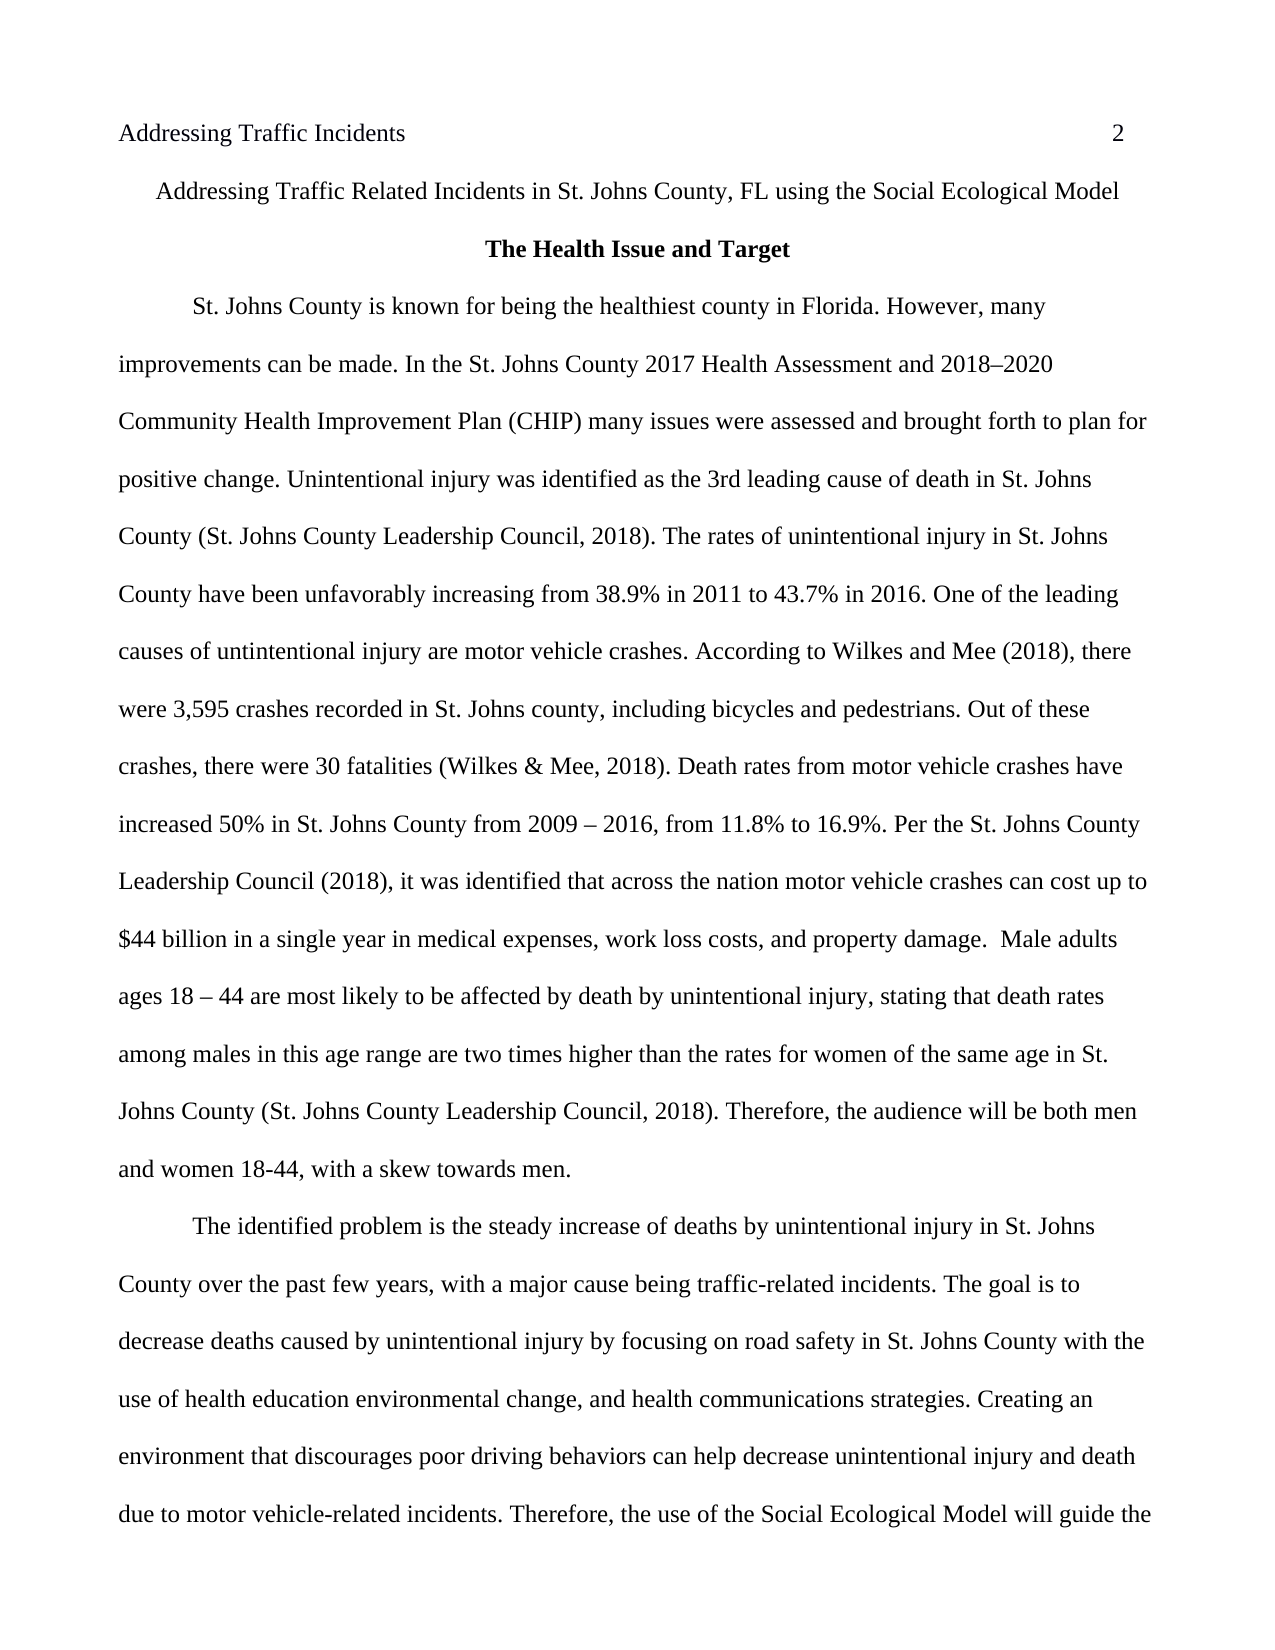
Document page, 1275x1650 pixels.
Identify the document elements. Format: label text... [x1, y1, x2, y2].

text St. Johns County is known for being the healthiest county in Florida. However, many improvements can be made. In the St. Johns County 2017 Health Assessment and 2018–2020 Community Health Improvement Plan (CHIP) many issues were assessed and brought forth to plan for positive change. Unintentional injury was identified as the 3rd leading cause of death in St. Johns County (St. Johns County Leadership Council, 2018). The rates of unintentional injury in St. Johns County have been unfavorably increasing from 38.9% in 2011 to 43.7% in 2016. One of the leading causes of untintentional injury are motor vehicle crashes. According to Wilkes and Mee (2018), there were 3,595 crashes recorded in St. Johns county, including bicycles and pedestrians. Out of these crashes, there were 30 fatalities (Wilkes & Mee, 2018). Death rates from motor vehicle crashes have increased 50% in St. Johns County from 2009 – 2016, from 11.8% to 16.9%. Per the St. Johns County Leadership Council (2018), it was identified that across the nation motor vehicle crashes can cost up to $44 billion in a single year in medical expenses, work loss costs, and property damage. Male adults ages 18 – 44 are most likely to be affected by death by unintentional injury, stating that death rates among males in this age range are two times higher than the rates for women of the same age in St. Johns County (St. Johns County Leadership Council, 2018). Therefore, the audience will be both men and women 18-44, with a skew towards men. [118, 291, 1157, 1183]
text Addressing Traffic Related Incidents in St. Johns County, FL using the Social Ecological Model [118, 176, 1157, 205]
text The Health Issue and Target [118, 234, 1157, 263]
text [118, 1211, 1157, 1528]
